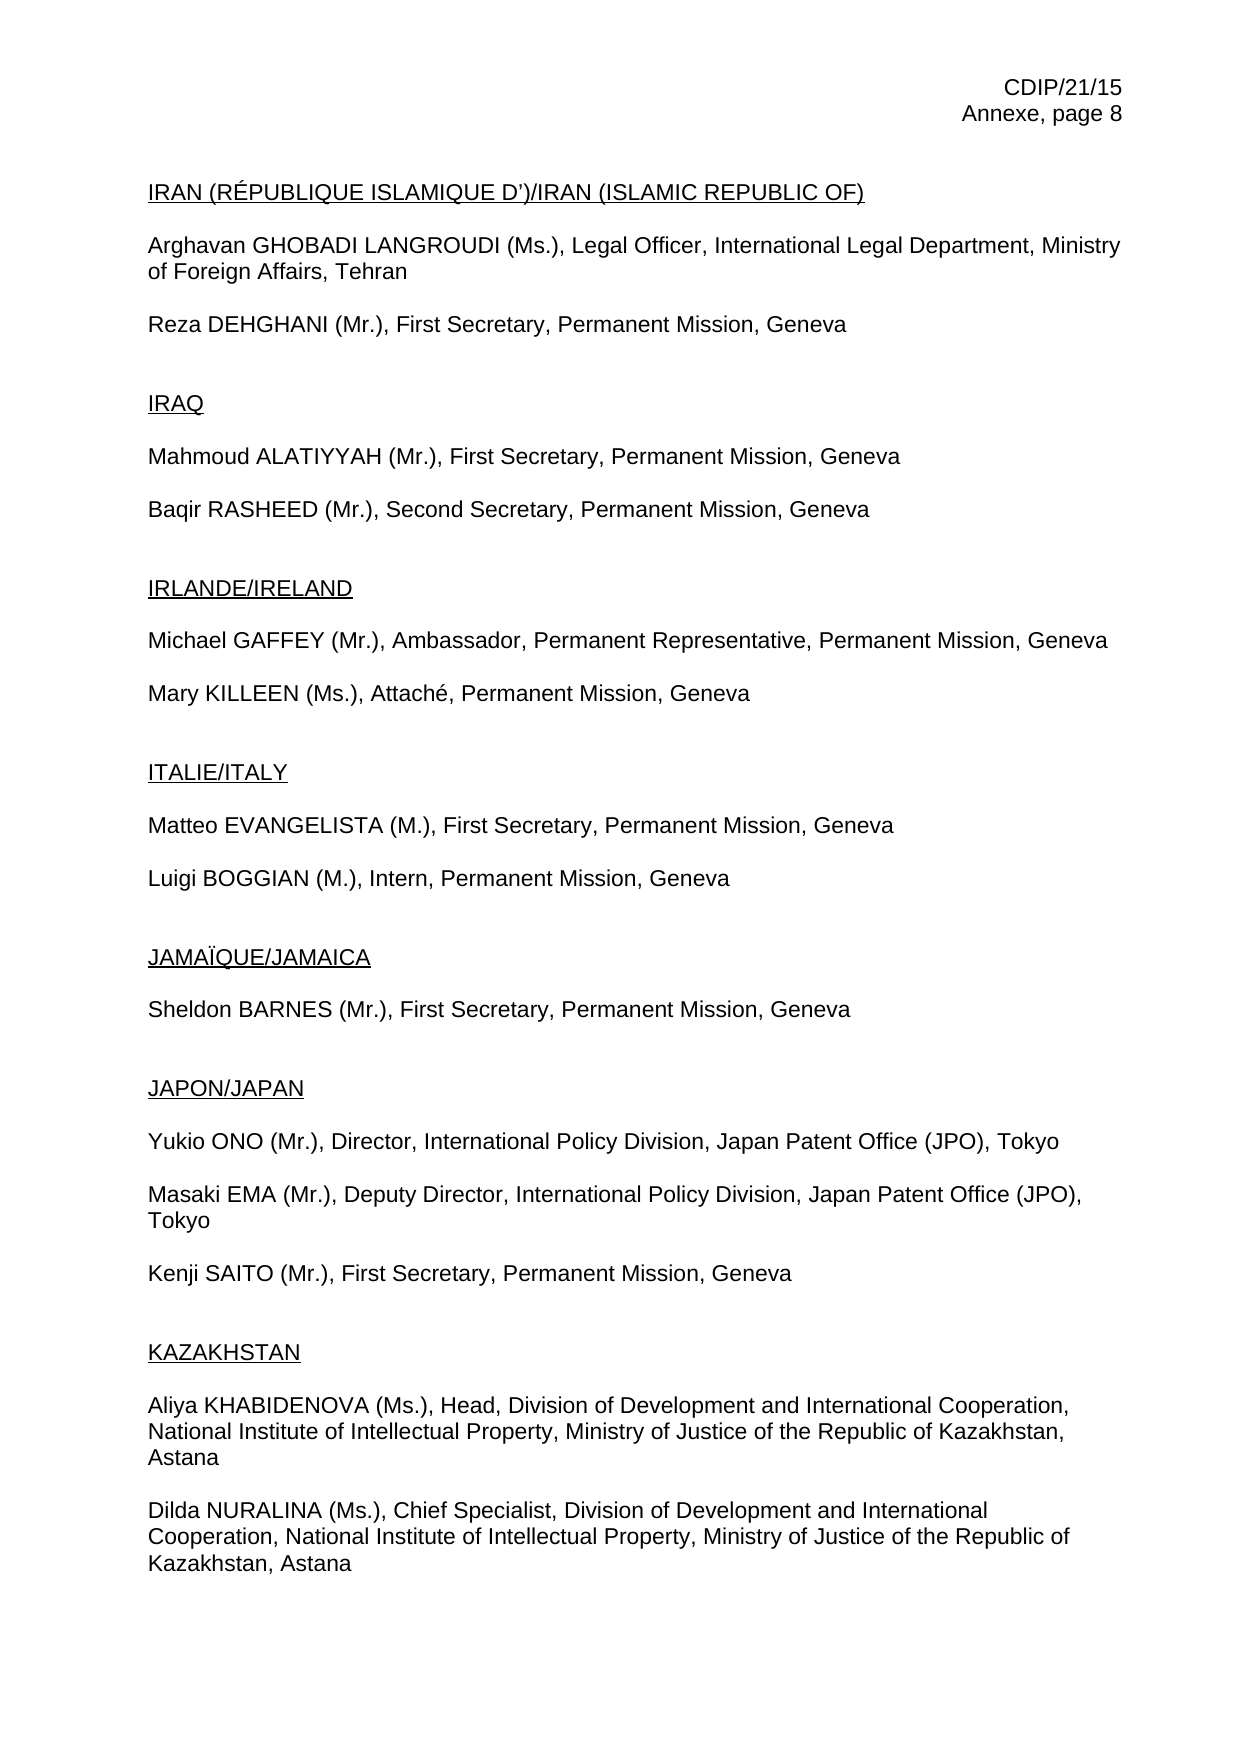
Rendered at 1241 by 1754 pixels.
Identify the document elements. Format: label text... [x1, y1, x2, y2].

text Arghavan GHOBADI LANGROUDI (Ms.), Legal Officer, International Legal Department, Ministry of Foreign Affairs, Tehran [148, 232, 1122, 285]
text Mahmoud ALATIYYAH (Mr.), First Secretary, Permanent Mission, Geneva [148, 443, 1122, 469]
text Michael GAFFEY (Mr.), Ambassador, Permanent Representative, Permanent Mission, Geneva [148, 627, 1122, 654]
text Reza DEHGHANI (Mr.), First Secretary, Permanent Mission, Geneva [148, 311, 1122, 337]
text Masaki EMA (Mr.), Deputy Director, International Policy Division, Japan Patent Office (JPO), Tokyo [148, 1181, 1122, 1233]
text IRAQ [148, 390, 1122, 416]
text JAMAÏQUE/JAMAICA [148, 943, 1122, 970]
text Aliya KHABIDENOVA (Ms.), Head, Division of Development and International Cooperation, National Institute of Intellectual Property, Ministry of Justice of the Republic of Kazakhstan, Astana [148, 1392, 1122, 1471]
text ITALIE/ITALY [148, 759, 1122, 785]
text Sheldon BARNES (Mr.), First Secretary, Permanent Mission, Geneva [148, 996, 1122, 1023]
text JAPON/JAPAN [148, 1075, 1122, 1102]
text KAZAKHSTAN [148, 1339, 1122, 1365]
text Baqir RASHEED (Mr.), Second Secretary, Permanent Mission, Geneva [148, 496, 1122, 522]
text Dilda NURALINA (Ms.), Chief Specialist, Division of Development and International Cooperation, National Institute of Intellectual Property, Ministry of Justice of the Republic of Kazakhstan, Astana [148, 1497, 1122, 1576]
text Luigi BOGGIAN (M.), Intern, Permanent Mission, Geneva [148, 864, 1122, 891]
text Kenji SAITO (Mr.), First Secretary, Permanent Mission, Geneva [148, 1260, 1122, 1286]
text IRAN (RÉPUBLIQUE ISLAMIQUE D’)/IRAN (ISLAMIC REPUBLIC OF) [148, 179, 1122, 206]
text Mary KILLEEN (Ms.), Attaché, Permanent Mission, Geneva [148, 680, 1122, 706]
text IRLANDE/IRELAND [148, 574, 1122, 601]
text Yukio ONO (Mr.), Director, International Policy Division, Japan Patent Office (JPO), Tokyo [148, 1128, 1122, 1154]
text Matteo EVANGELISTA (M.), First Secretary, Permanent Mission, Geneva [148, 812, 1122, 838]
